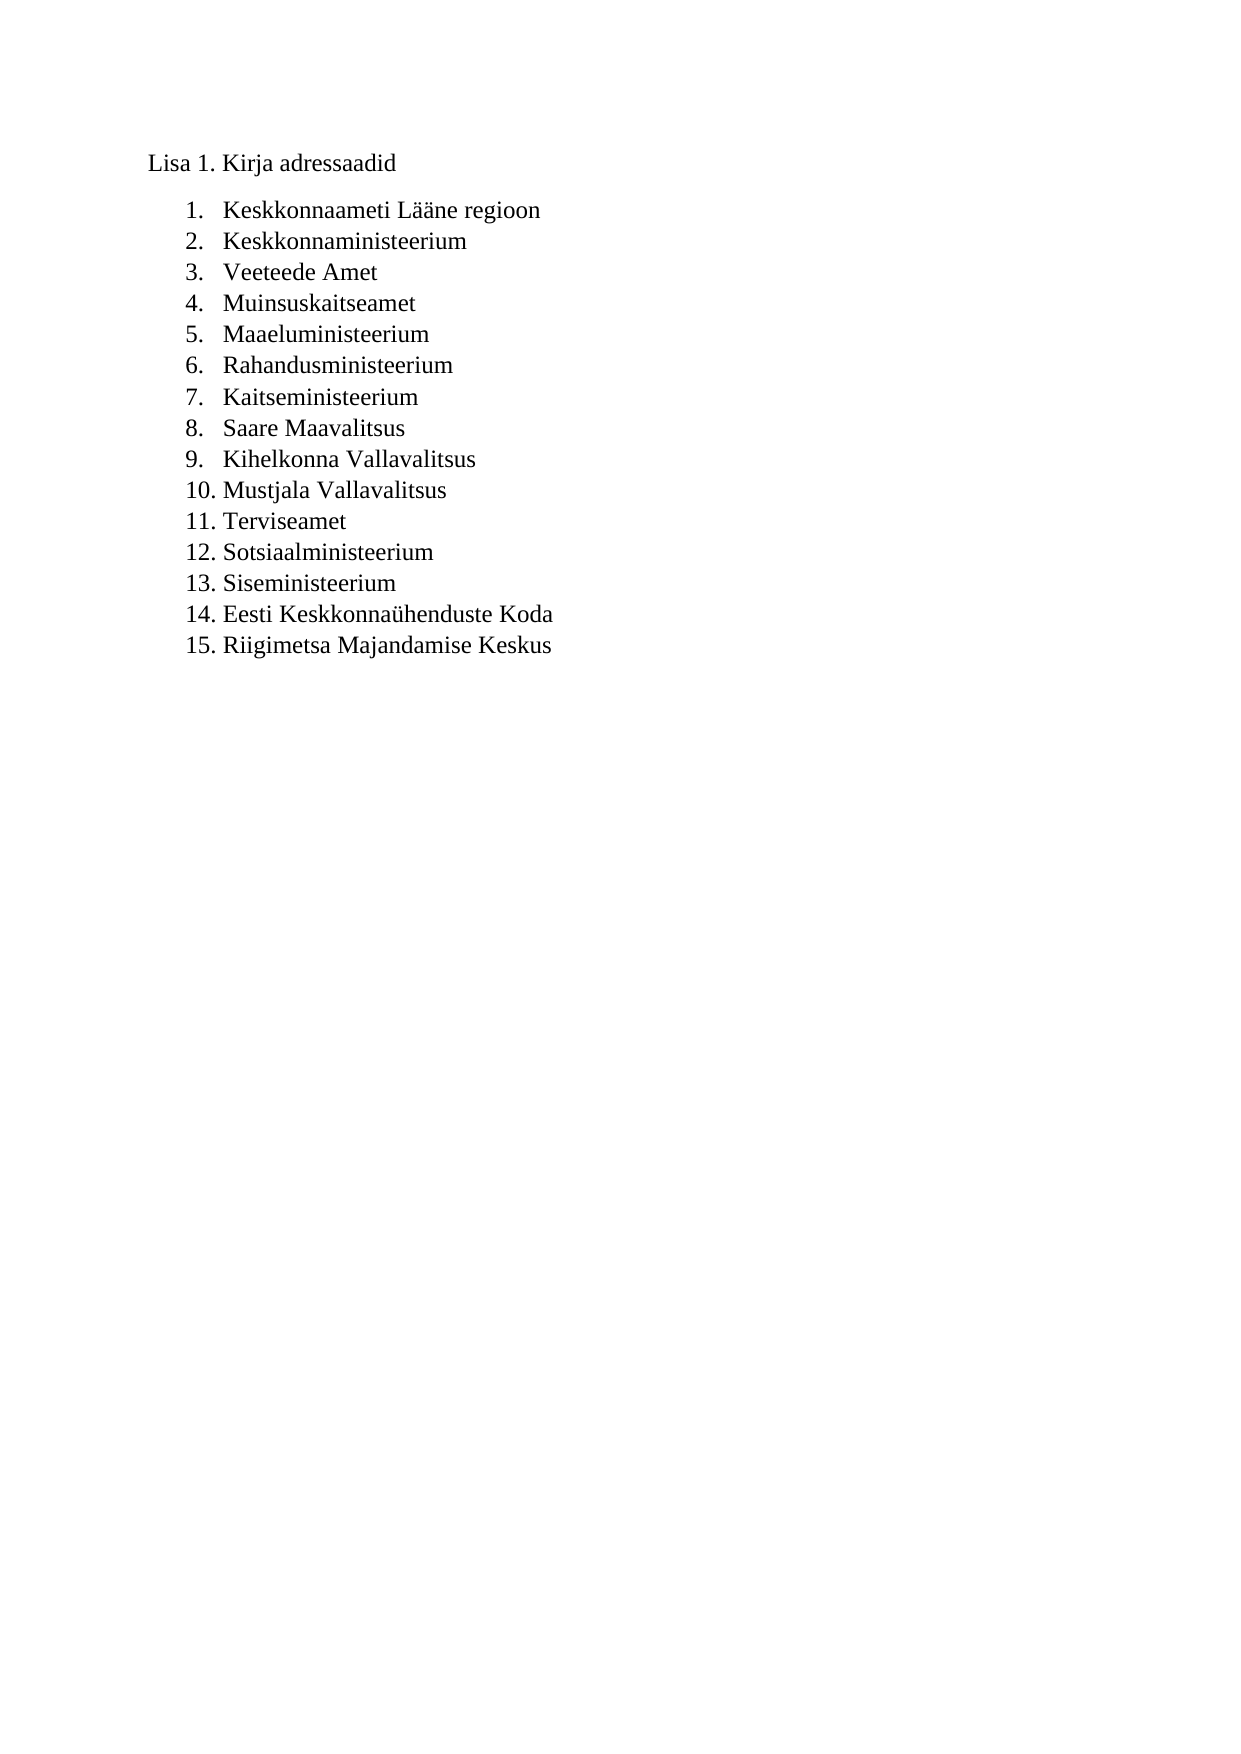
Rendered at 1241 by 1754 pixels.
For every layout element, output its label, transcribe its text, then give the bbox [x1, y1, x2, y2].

list Terviseamet [185, 506, 1093, 534]
list Riigimetsa Majandamise Keskus [185, 630, 1093, 659]
list Keskkonnaministeerium [185, 226, 1093, 255]
list Maaeluministeerium [185, 319, 1093, 348]
list Kaitseministeerium [185, 382, 1093, 410]
text Lisa 1. Kirja adressaadid [148, 148, 1093, 176]
list Mustjala Vallavalitsus [185, 475, 1093, 503]
list Veeteede Amet [185, 257, 1093, 286]
list Siseministeerium [185, 568, 1093, 597]
list Eesti Keskkonnaühenduste Koda [185, 599, 1093, 628]
list Kihelkonna Vallavalitsus [185, 444, 1093, 472]
list Sotsiaalministeerium [185, 537, 1093, 566]
list Muinsuskaitseamet [185, 288, 1093, 317]
list Keskkonnaameti Lääne regioon [185, 195, 1093, 224]
list Saare Maavalitsus [185, 413, 1093, 441]
list Rahandusministeerium [185, 351, 1093, 379]
